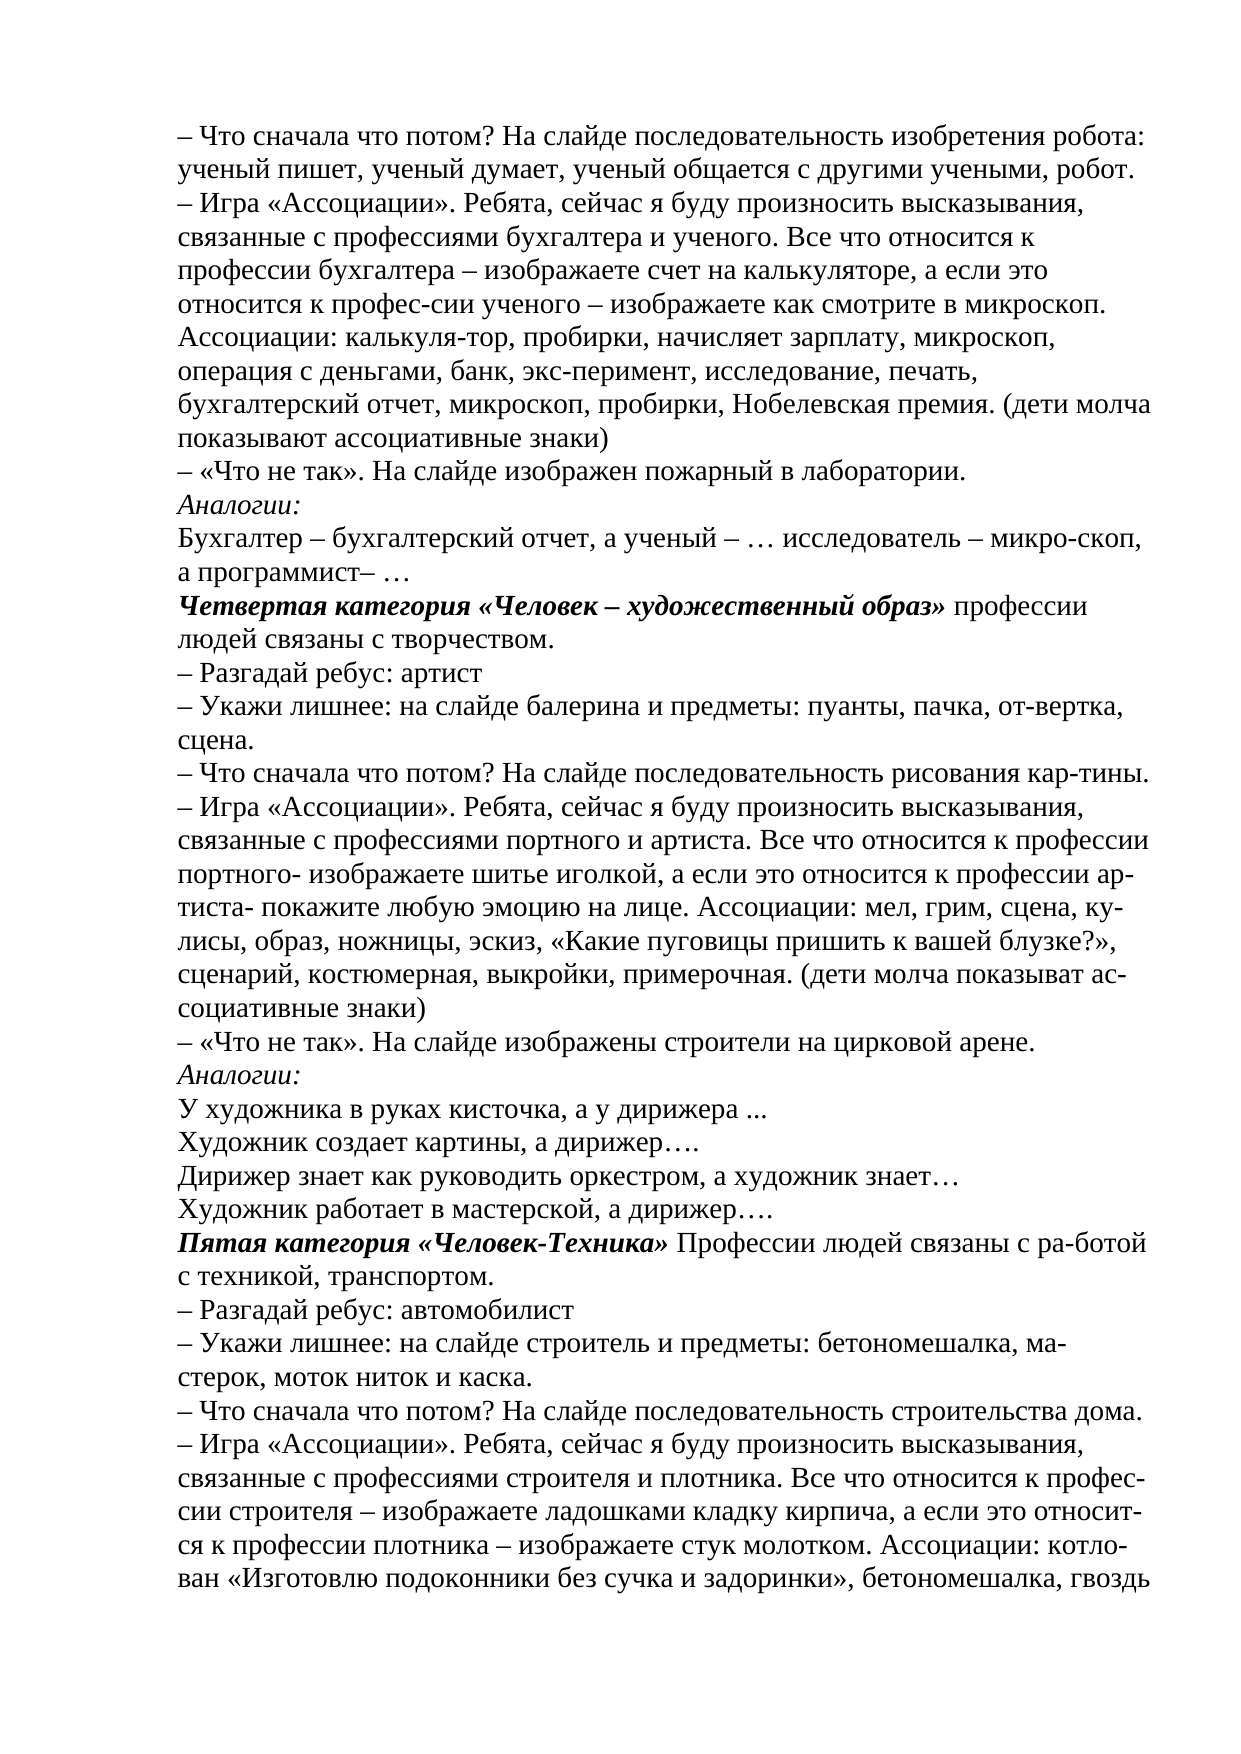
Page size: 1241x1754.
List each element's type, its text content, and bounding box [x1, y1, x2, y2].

text Аналогии: [177, 487, 1152, 521]
text – Что сначала что потом? На слайде последовательность рисования кар-тины. [177, 755, 1152, 789]
text Пятая категория «Человек-Техника» Профессии людей связаны с ра-ботой с техникой, транспортом. [177, 1225, 1152, 1292]
text – Игра «Ассоциации». Ребята, сейчас я буду произносить высказывания, связанные с профессиями бухгалтера и ученого. Все что относится к профессии бухгалтера – изображаете счет на калькуляторе, а если это относится к профес-сии ученого – изображаете как смотрите в микроскоп. Ассоциации: калькуля-тор, пробирки, начисляет зарплату, микроскоп, операция с деньгами, банк, экс-перимент, исследование, печать, бухгалтерский отчет, микроскоп, пробирки, Нобелевская премия. (дети молча показывают ассоциативные знаки) [177, 185, 1152, 453]
text Художник работает в мастерской, а дирижер…. [177, 1191, 1152, 1225]
text – Разгадай ребус: автомобилист [177, 1292, 1152, 1326]
text Художник создает картины, а дирижер…. [177, 1124, 1152, 1158]
text – Игра «Ассоциации». Ребята, сейчас я буду произносить высказывания, связанные с профессиями портного и артиста. Все что относится к профессии портного- изображаете шитье иголкой, а если это относится к профессии ар-тиста- покажите любую эмоцию на лице. Ассоциации: мел, грим, сцена, ку-лисы, образ, ножницы, эскиз, «Какие пуговицы пришить к вашей блузке?», сценарий, костюмерная, выкройки, примерочная. (дети молча показыват ас-социативные знаки) [177, 789, 1152, 1024]
text – Что сначала что потом? На слайде последовательность строительства дома. [177, 1393, 1152, 1426]
text У художника в руках кисточка, а у дирижера ... [177, 1091, 1152, 1124]
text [177, 1426, 1152, 1594]
text – Что сначала что потом? На слайде последовательность изобретения робота: ученый пишет, ученый думает, ученый общается с другими учеными, робот. [177, 118, 1152, 185]
text – «Что не так». На слайде изображен пожарный в лаборатории. [177, 453, 1152, 487]
text – Укажи лишнее: на слайде балерина и предметы: пуанты, пачка, от-вертка, сцена. [177, 688, 1152, 755]
text Аналогии: [177, 1057, 1152, 1091]
text – Укажи лишнее: на слайде строитель и предметы: бетономешалка, ма-стерок, моток ниток и каска. [177, 1326, 1152, 1393]
text – Разгадай ребус: артист [177, 655, 1152, 688]
text – «Что не так». На слайде изображены строители на цирковой арене. [177, 1024, 1152, 1057]
text Дирижер знает как руководить оркестром, а художник знает… [177, 1158, 1152, 1191]
text Бухгалтер – бухгалтерский отчет, а ученый – … исследователь – микро-скоп, а программист– … [177, 521, 1152, 588]
text Четвертая категория «Человек – художественный образ» профессии людей связаны с творчеством. [177, 588, 1152, 655]
